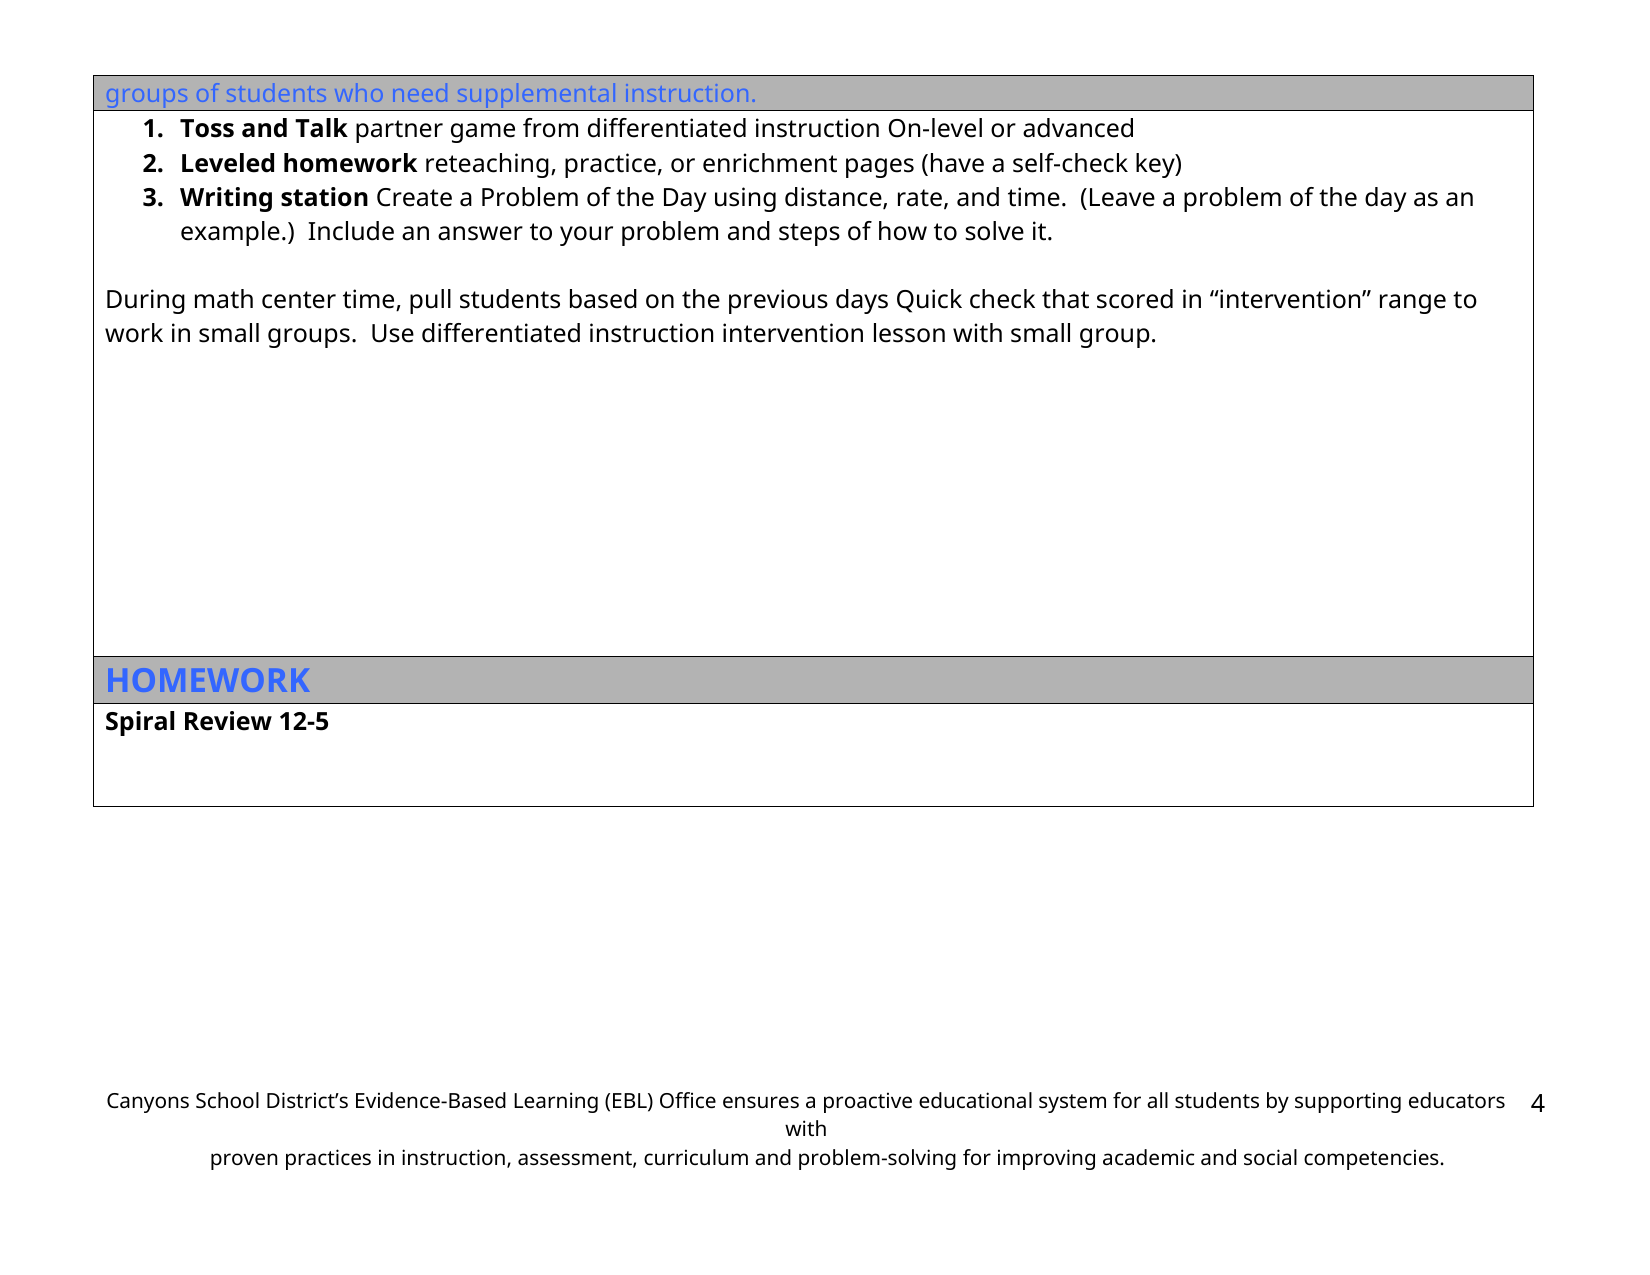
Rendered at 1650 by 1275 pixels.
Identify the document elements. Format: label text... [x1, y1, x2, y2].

table_cell Toss and Talk partner game from differentiated instruction On-level or advanced Leveled homework reteaching, practice, or enrichment pages (have a self-check key) Writing station Create a Problem of the Day using distance, rate, and time. (Leave a problem of the day as an example.) Include an answer to your problem and steps of how to solve it. During math center time, pull students based on the previous days Quick check that scored in “intervention” range to work in small groups. Use differentiated instruction intervention lesson with small group. [94, 111, 1533, 656]
table_cell Spiral Review 12-5 [94, 704, 1533, 806]
table_cell HOMEWORK [94, 657, 1533, 703]
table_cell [94, 76, 1533, 110]
